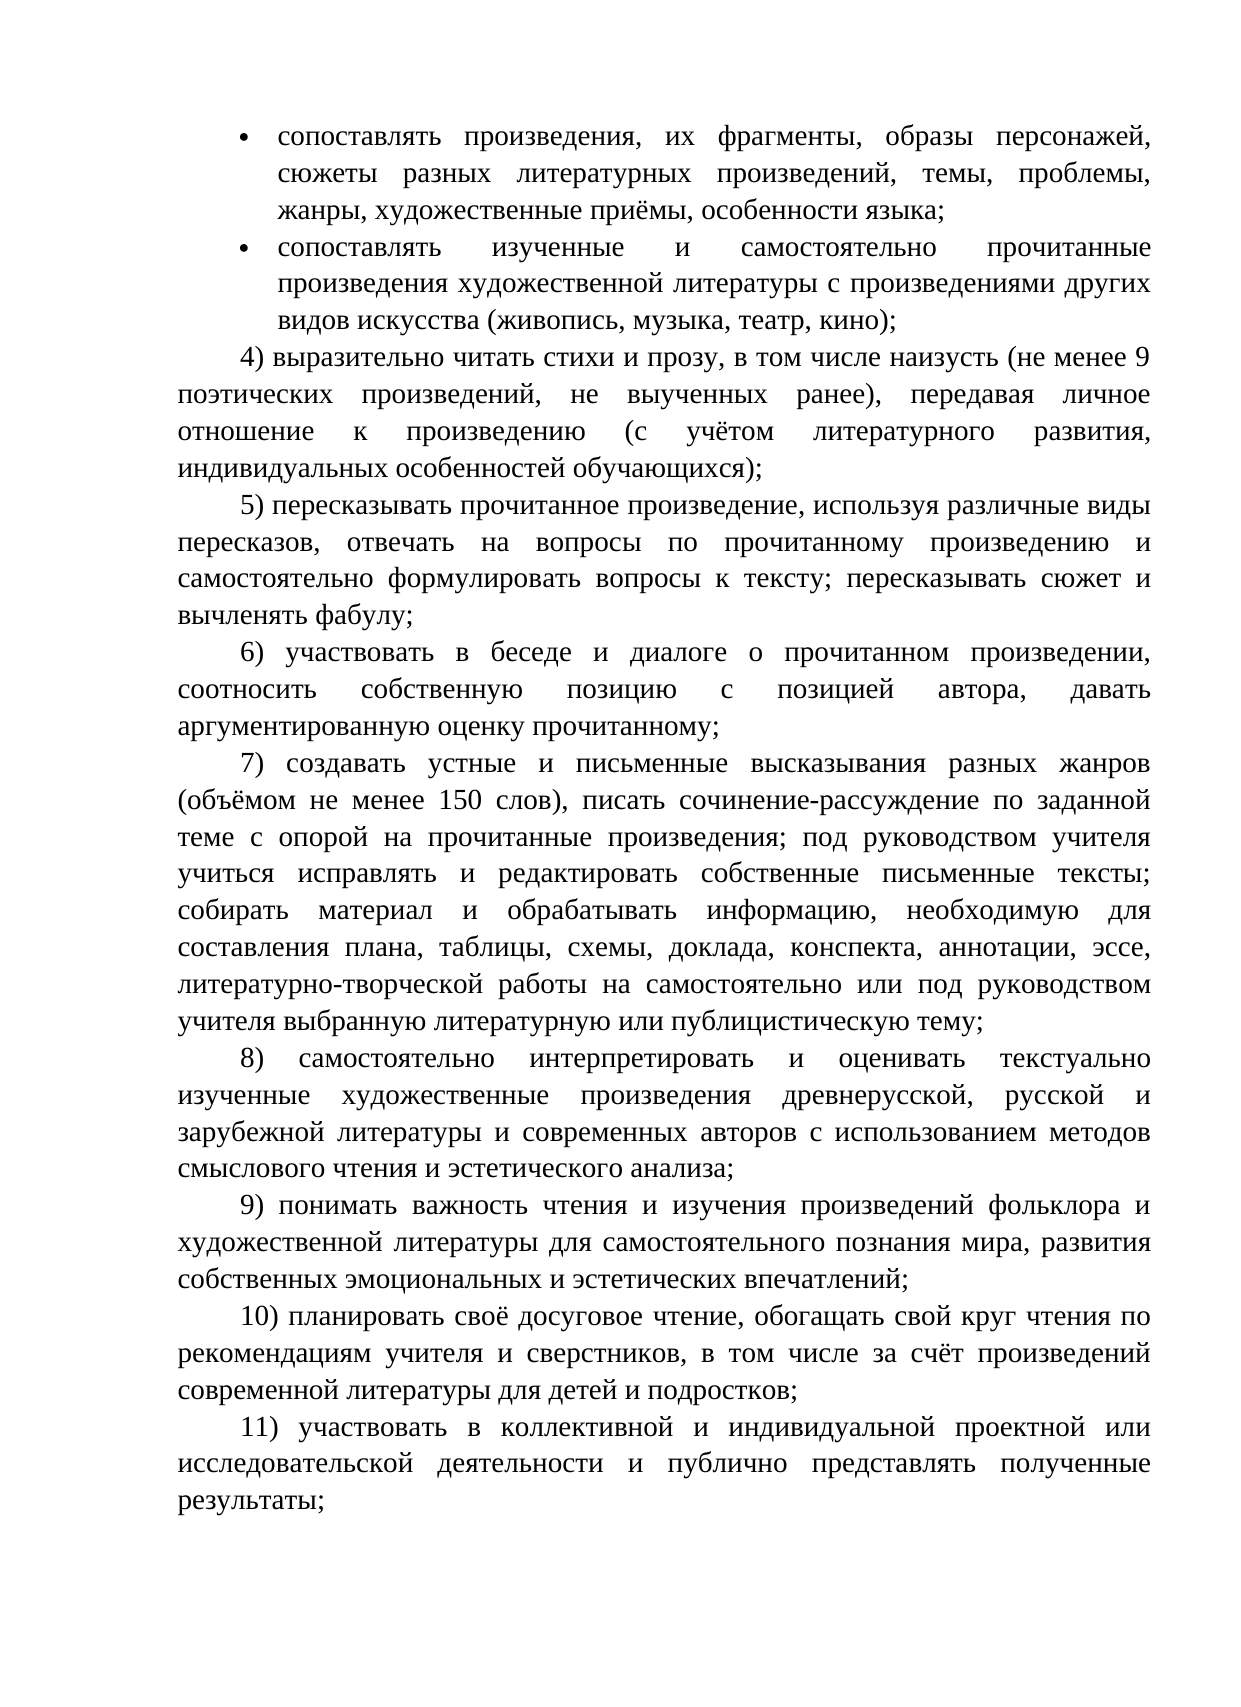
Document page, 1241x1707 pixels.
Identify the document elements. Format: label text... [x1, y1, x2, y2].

list сопоставлять изученные и самостоятельно прочитанные произведения художественной литературы с произведениями других видов искусства (живопись, музыка, театр, кино); [240, 229, 1152, 336]
text 5) пересказывать прочитанное произведение, используя различные виды пересказов, отвечать на вопросы по прочитанному произведению и самостоятельно формулировать вопросы к тексту; пересказывать сюжет и вычленять фабулу; [177, 487, 1152, 631]
text 7) создавать устные и письменные высказывания разных жанров (объёмом не менее 150 слов), писать сочинение-рассуждение по заданной теме с опорой на прочитанные произведения; под руководством учителя учиться исправлять и редактировать собственные письменные тексты; собирать материал и обрабатывать информацию, необходимую для составления плана, таблицы, схемы, доклада, конспекта, аннотации, эссе, литературно-творческой работы на самостоятельно или под руководством учителя выбранную литературную или публицистическую тему; [177, 745, 1152, 1037]
text 9) понимать важность чтения и изучения произведений фольклора и художественной литературы для самостоятельного познания мира, развития собственных эмоциональных и эстетических впечатлений; [177, 1187, 1152, 1295]
text 8) самостоятельно интерпретировать и оценивать текстуально изученные художественные произведения древнерусской, русской и зарубежной литературы и современных авторов с использованием методов смыслового чтения и эстетического анализа; [177, 1040, 1152, 1184]
list сопоставлять произведения, их фрагменты, образы персонажей, сюжеты разных литературных произведений, темы, проблемы, жанры, художественные приёмы, особенности языка; [240, 118, 1152, 225]
text 11) участвовать в коллективной и индивидуальной проектной или исследовательской деятельности и публично представлять полученные результаты; [177, 1409, 1152, 1516]
text 10) планировать своё досуговое чтение, обогащать свой круг чтения по рекомендациям учителя и сверстников, в том числе за счёт произведений современной литературы для детей и подростков; [177, 1298, 1152, 1405]
text 6) участвовать в беседе и диалоге о прочитанном произведении, соотносить собственную позицию с позицией автора, давать аргументированную оценку прочитанному; [177, 634, 1152, 742]
text 4) выразительно читать стихи и прозу, в том числе наизусть (не менее 9 поэтических произведений, не выученных ранее), передавая личное отношение к произведению (с учётом литературного развития, индивидуальных особенностей обучающихся); [177, 339, 1152, 483]
